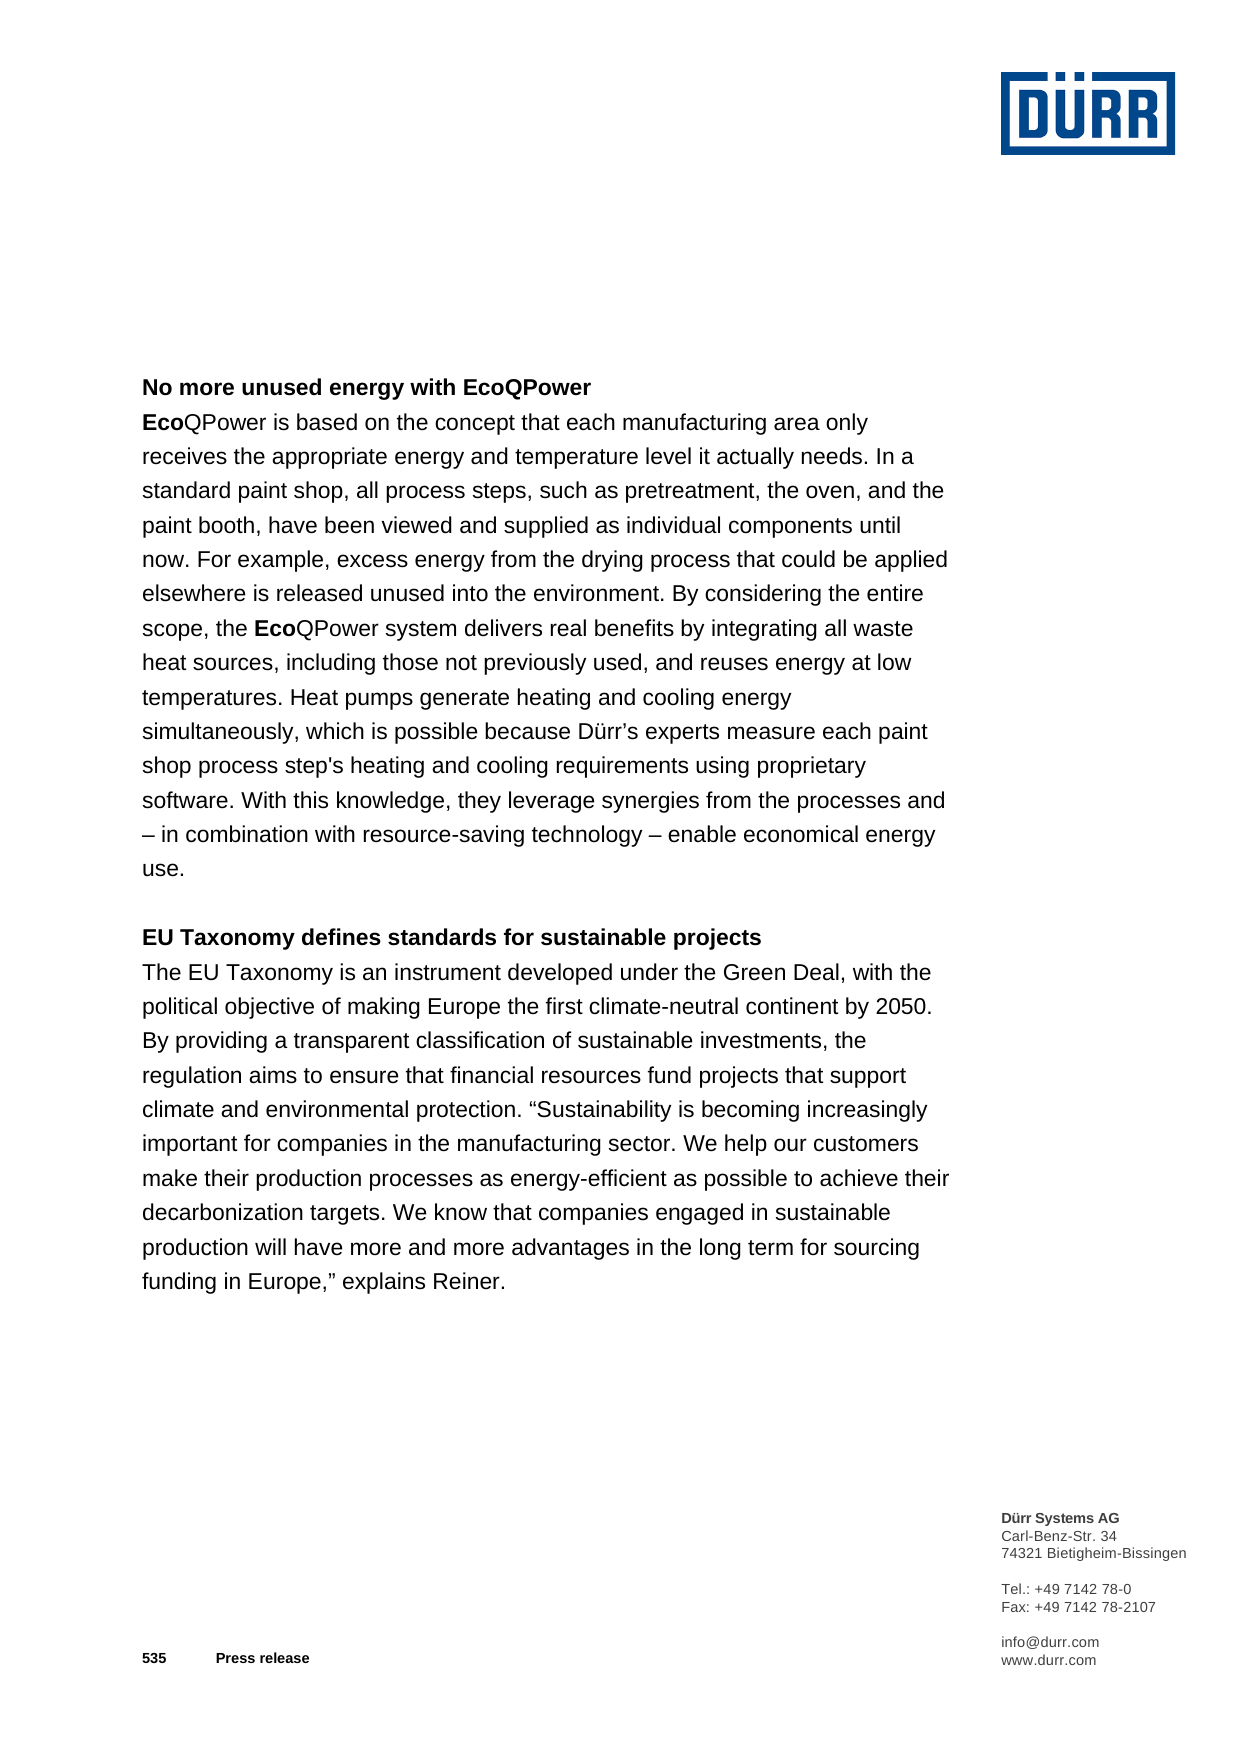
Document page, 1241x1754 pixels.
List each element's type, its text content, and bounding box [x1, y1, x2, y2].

text The EU Taxonomy is an instrument developed under the Green Deal, with the political objective of making Europe the first climate-neutral continent by 2050. By providing a transparent classification of sustainable investments, the regulation aims to ensure that financial resources fund projects that support climate and environmental protection. “Sustainability is becoming increasingly important for companies in the manufacturing sector. We help our customers make their production processes as energy-efficient as possible to achieve their decarbonization targets. We know that companies engaged in sustainable production will have more and more advantages in the long term for sourcing funding in Europe,” explains Reiner. [142, 951, 951, 1294]
text EcoQPower is based on the concept that each manufacturing area only receives the appropriate energy and temperature level it actually needs. In a standard paint shop, all process steps, such as pretreatment, the oven, and the paint booth, have been viewed and supplied as individual components until now. For example, excess energy from the drying process that could be applied elsewhere is released unused into the environment. By considering the entire scope, the EcoQPower system delivers real benefits by integrating all waste heat sources, including those not previously used, and reuses energy at low temperatures. Heat pumps generate heating and cooling energy simultaneously, which is possible because Dürr’s experts measure each paint shop process step's heating and cooling requirements using proprietary software. With this knowledge, they leverage synergies from the processes and – in combination with resource-saving technology – enable economical energy use. [142, 401, 951, 882]
picture [1001, 72, 1175, 155]
text No more unused energy with EcoQPower [142, 366, 951, 401]
text EU Taxonomy defines standards for sustainable projects [142, 916, 951, 951]
